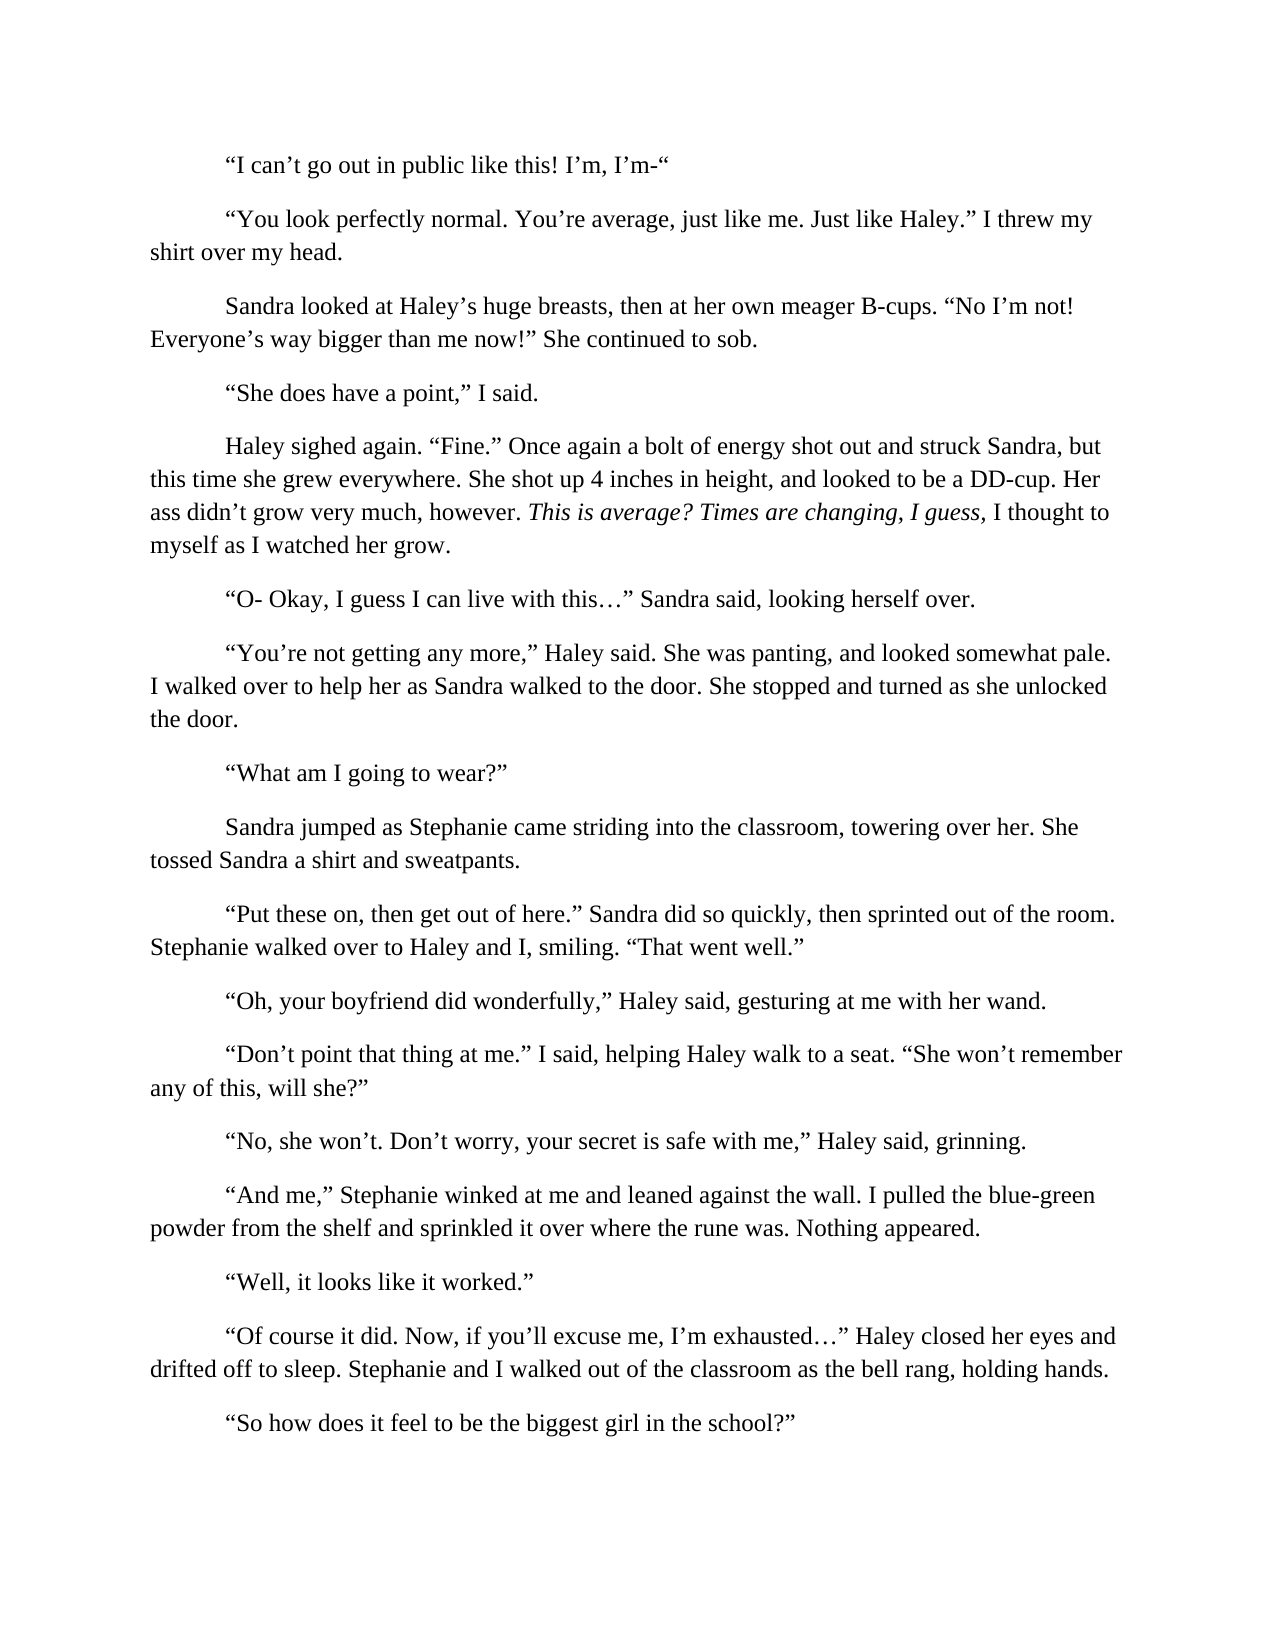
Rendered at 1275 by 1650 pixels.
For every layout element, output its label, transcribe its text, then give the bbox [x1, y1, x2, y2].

text “Put these on, then get out of here.” Sandra did so quickly, then sprinted out of the room. Stephanie walked over to Haley and I, smiling. “That went well.” [150, 899, 1125, 961]
text “O- Okay, I guess I can live with this…” Sandra said, looking herself over. [150, 584, 1125, 613]
text “Don’t point that thing at me.” I said, helping Haley walk to a seat. “She won’t remember any of this, will she?” [150, 1039, 1125, 1101]
text Sandra jumped as Stephanie came striding into the classroom, towering over her. She tossed Sandra a shirt and sweatpants. [150, 812, 1125, 874]
text “You look perfectly normal. You’re average, just like me. Just like Haley.” I threw my shirt over my head. [150, 204, 1125, 266]
text “She does have a point,” I said. [150, 378, 1125, 406]
text “So how does it feel to be the biggest girl in the school?” [150, 1408, 1125, 1437]
text Haley sighed again. “Fine.” Once again a bolt of energy shot out and struck Sandra, but this time she grew everywhere. She shot up 4 inches in height, and looked to be a DD-cup. Her ass didn’t grow very much, however. This is average? Times are changing, I guess, I thought to myself as I watched her grow. [150, 431, 1125, 559]
text “You’re not getting any more,” Haley said. She was panting, and looked somewhat pale. I walked over to help her as Sandra walked to the door. She stopped and turned as she unlocked the door. [150, 638, 1125, 733]
text “Well, it looks like it worked.” [150, 1267, 1125, 1296]
text “And me,” Stephanie winked at me and leaned against the wall. I pulled the blue-green powder from the shelf and sprinkled it over where the rune was. Nothing appeared. [150, 1180, 1125, 1242]
text “I can’t go out in public like this! I’m, I’m-“ [150, 150, 1125, 179]
text “Oh, your boyfriend did wonderfully,” Haley said, gesturing at me with her wand. [150, 986, 1125, 1014]
text “What am I going to wear?” [150, 758, 1125, 787]
text “No, she won’t. Don’t worry, your secret is safe with me,” Haley said, grinning. [150, 1126, 1125, 1155]
text “Of course it did. Now, if you’ll excuse me, I’m exhausted…” Haley closed her eyes and drifted off to sleep. Stephanie and I walked out of the classroom as the bell rang, holding hands. [150, 1321, 1125, 1383]
text Sandra looked at Haley’s huge breasts, then at her own meager B-cups. “No I’m not! Everyone’s way bigger than me now!” She continued to sob. [150, 291, 1125, 352]
